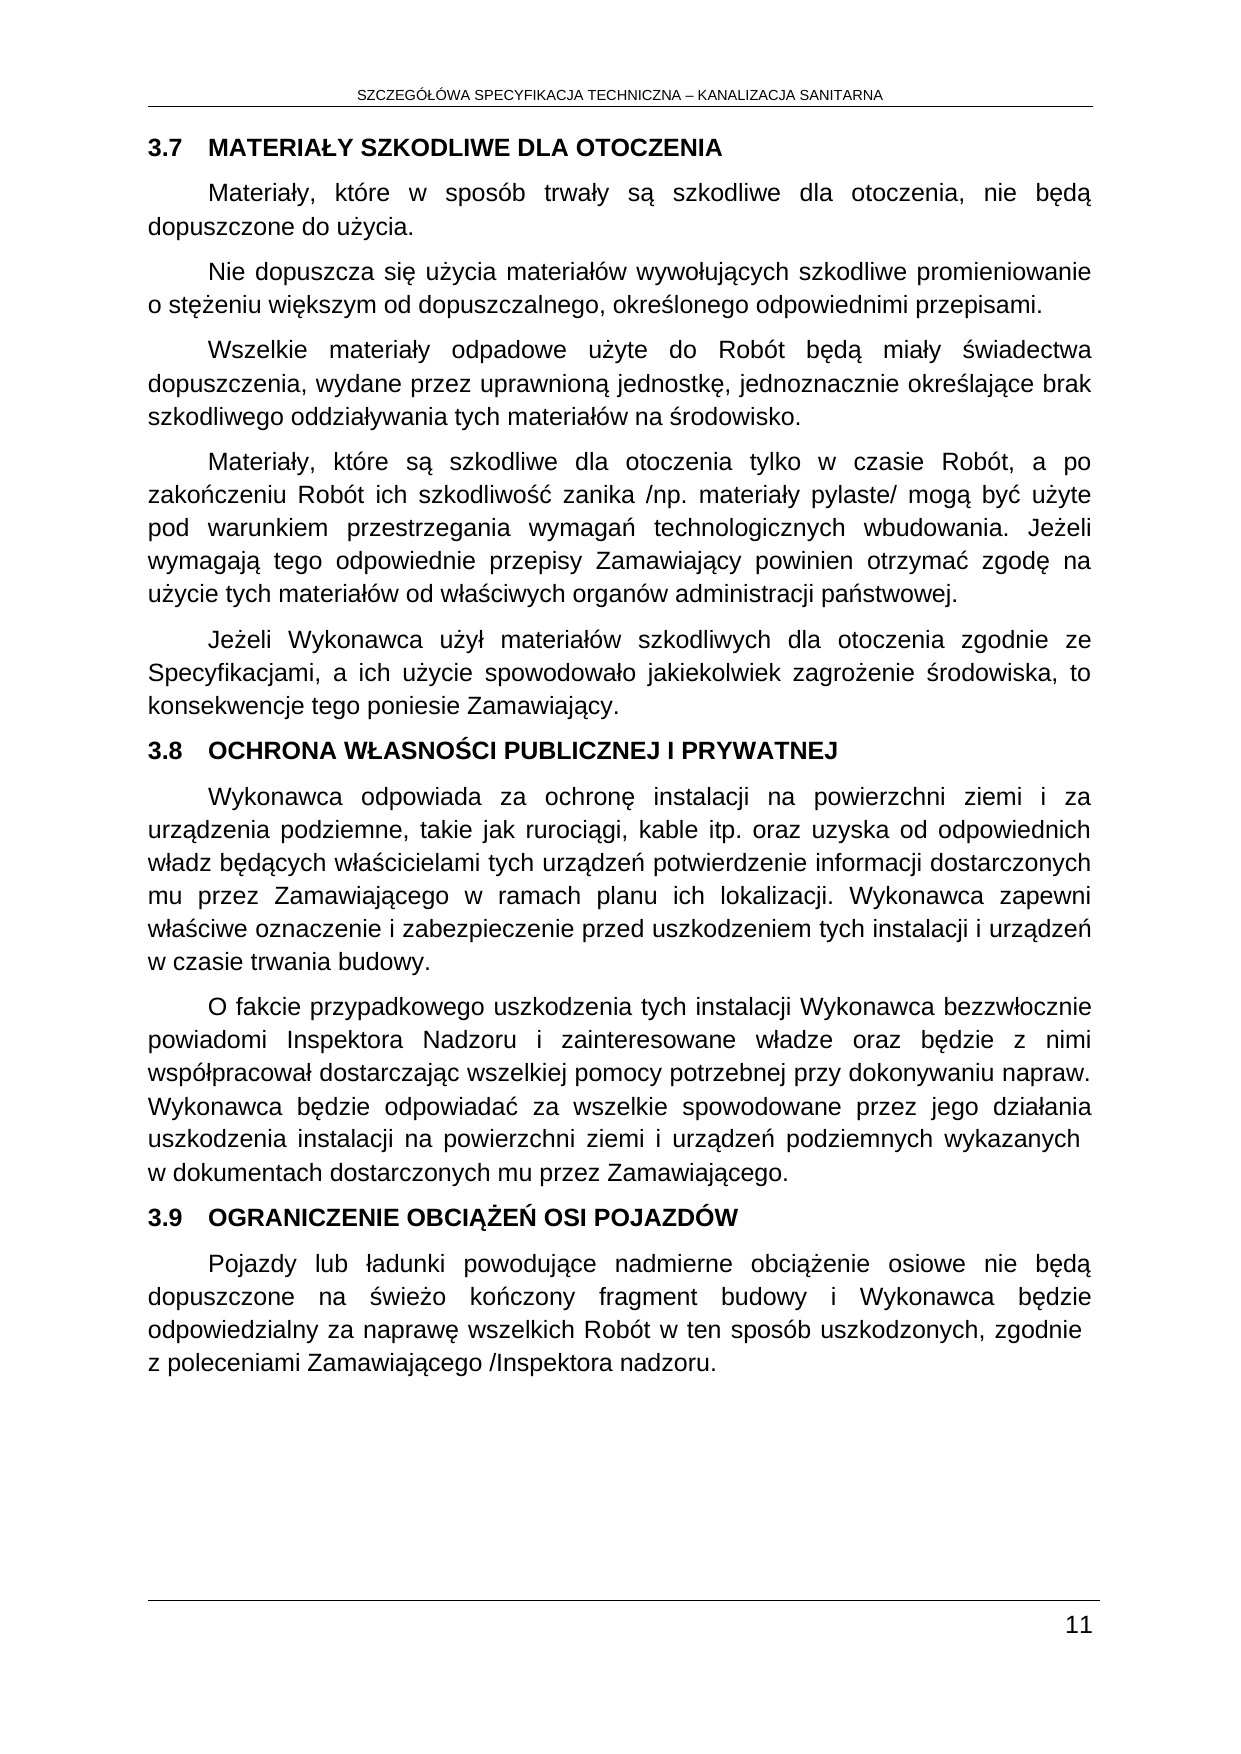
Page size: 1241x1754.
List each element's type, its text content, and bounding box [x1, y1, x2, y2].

subtitle OCHRONA WŁASNOŚCI PUBLICZNEJ I PRYWATNEJ [148, 736, 1093, 765]
text O fakcie przypadkowego uszkodzenia tych instalacji Wykonawca bezzwłocznie powiadomi Inspektora Nadzoru i zainteresowane władze oraz będzie z nimi współpracował dostarczając wszelkiej pomocy potrzebnej przy dokonywaniu napraw. Wykonawca będzie odpowiadać za wszelkie spowodowane przez jego działania uszkodzenia instalacji na powierzchni ziemi i urządzeń podziemnych wykazanych w dokumentach dostarczonych mu przez Zamawiającego. [148, 992, 1093, 1186]
text Wszelkie materiały odpadowe użyte do Robót będą miały świadectwa dopuszczenia, wydane przez uprawnioną jednostkę, jednoznacznie określające brak szkodliwego oddziaływania tych materiałów na środowisko. [148, 336, 1093, 430]
text Jeżeli Wykonawca użył materiałów szkodliwych dla otoczenia zgodnie ze Specyfikacjami, a ich użycie spowodowało jakiekolwiek zagrożenie środowiska, to konsekwencje tego poniesie Zamawiający. [148, 625, 1093, 719]
text Materiały, które w sposób trwały są szkodliwe dla otoczenia, nie będą dopuszczone do użycia. [148, 178, 1093, 240]
text Pojazdy lub ładunki powodujące nadmierne obciążenie osiowe nie będą dopuszczone na świeżo kończony fragment budowy i Wykonawca będzie odpowiedzialny za naprawę wszelkich Robót w ten sposób uszkodzonych, zgodnie z poleceniami Zamawiającego /Inspektora nadzoru. [148, 1248, 1093, 1376]
text Materiały, które są szkodliwe dla otoczenia tylko w czasie Robót, a po zakończeniu Robót ich szkodliwość zanika /np. materiały pylaste/ mogą być użyte pod warunkiem przestrzegania wymagań technologicznych wbudowania. Jeżeli wymagają tego odpowiednie przepisy Zamawiający powinien otrzymać zgodę na użycie tych materiałów od właściwych organów administracji państwowej. [148, 447, 1093, 608]
text Wykonawca odpowiada za ochronę instalacji na powierzchni ziemi i za urządzenia podziemne, takie jak rurociągi, kable itp. oraz uzyska od odpowiednich władz będących właścicielami tych urządzeń potwierdzenie informacji dostarczonych mu przez Zamawiającego w ramach planu ich lokalizacji. Wykonawca zapewni właściwe oznaczenie i zabezpieczenie przed uszkodzeniem tych instalacji i urządzeń w czasie trwania budowy. [148, 782, 1093, 976]
subtitle OGRANICZENIE OBCIĄŻEŃ OSI POJAZDÓW [148, 1203, 1093, 1232]
text Nie dopuszcza się użycia materiałów wywołujących szkodliwe promieniowanie o stężeniu większym od dopuszczalnego, określonego odpowiednimi przepisami. [148, 257, 1093, 319]
subtitle MATERIAŁY SZKODLIWE DLA OTOCZENIA [148, 133, 1093, 162]
